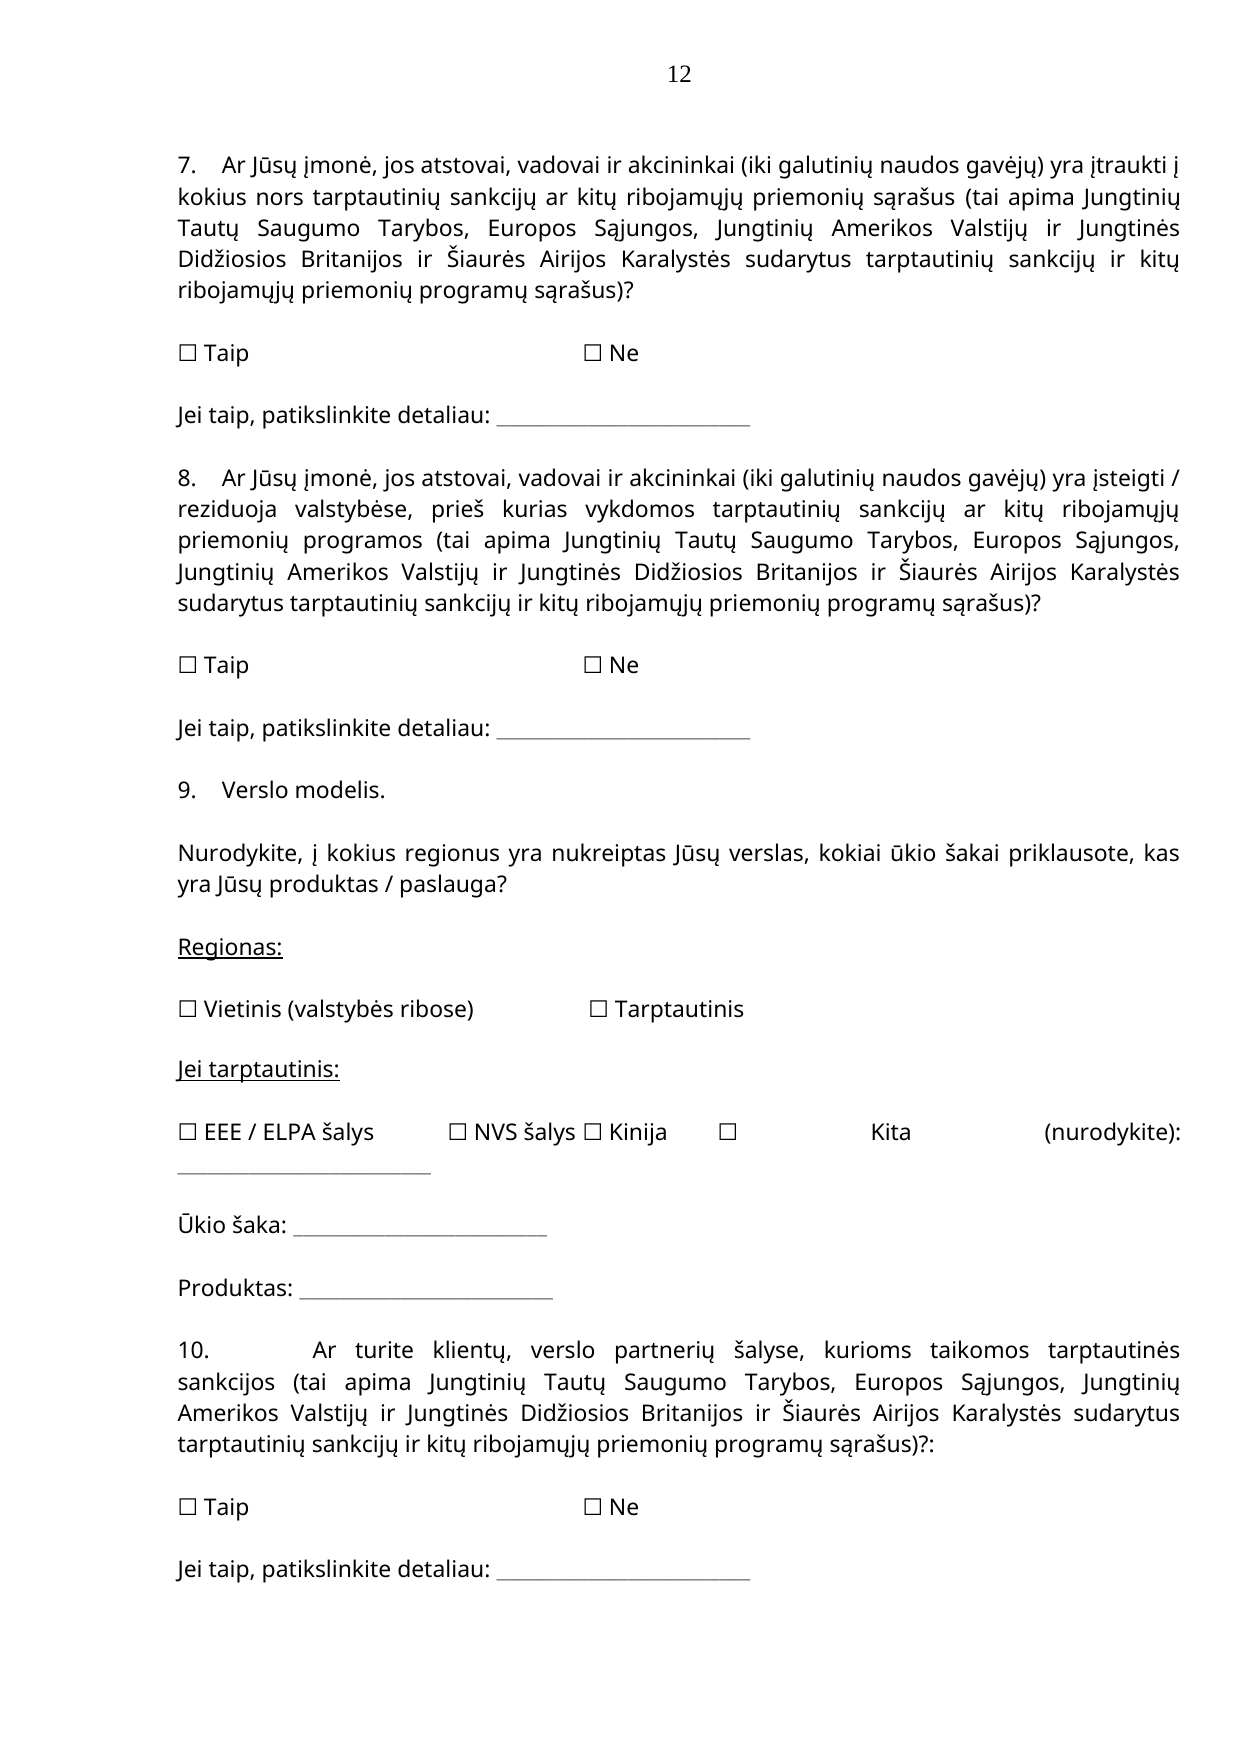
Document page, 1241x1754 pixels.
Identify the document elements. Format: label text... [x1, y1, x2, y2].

list Ar Jūsų įmonė, jos atstovai, vadovai ir akcininkai (iki galutinių naudos gavėjų) yra įtraukti į kokius nors tarptautinių sankcijų ar kitų ribojamųjų priemonių sąrašus (tai apima Jungtinių Tautų Saugumo Tarybos, Europos Sąjungos, Jungtinių Amerikos Valstijų ir Jungtinės Didžiosios Britanijos ir Šiaurės Airijos Karalystės sudarytus tarptautinių sankcijų ir kitų ribojamųjų priemonių programų sąrašus)? [177, 149, 1181, 306]
text Jei taip, patikslinkite detaliau: _________________________ [177, 399, 1181, 431]
text Jei taip, patikslinkite detaliau: _________________________ [177, 712, 1181, 743]
text Produktas: _________________________ [177, 1272, 1181, 1303]
list Ar turite klientų, verslo partnerių šalyse, kurioms taikomos tarptautinės sankcijos (tai apima Jungtinių Tautų Saugumo Tarybos, Europos Sąjungos, Jungtinių Amerikos Valstijų ir Jungtinės Didžiosios Britanijos ir Šiaurės Airijos Karalystės sudarytus tarptautinių sankcijų ir kitų ribojamųjų priemonių programų sąrašus)?: [177, 1334, 1181, 1459]
text ☐ EEE / ELPA šalys ☐ NVS šalys ☐ Kinija ☐ Kita (nurodykite): _________________________ [177, 1116, 1181, 1178]
text Nurodykite, į kokius regionus yra nukreiptas Jūsų verslas, kokiai ūkio šakai priklausote, kas yra Jūsų produktas / paslauga? [177, 837, 1181, 899]
text ☐ Taip ☐ Ne [177, 1491, 1181, 1522]
list Ar Jūsų įmonė, jos atstovai, vadovai ir akcininkai (iki galutinių naudos gavėjų) yra įsteigti / reziduoja valstybėse, prieš kurias vykdomos tarptautinių sankcijų ar kitų ribojamųjų priemonių programos (tai apima Jungtinių Tautų Saugumo Tarybos, Europos Sąjungos, Jungtinių Amerikos Valstijų ir Jungtinės Didžiosios Britanijos ir Šiaurės Airijos Karalystės sudarytus tarptautinių sankcijų ir kitų ribojamųjų priemonių programų sąrašus)? [177, 462, 1181, 618]
text ☐ Taip ☐ Ne [177, 337, 1181, 368]
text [177, 1553, 1181, 1584]
text Regionas: [177, 931, 1181, 962]
text Ūkio šaka: _________________________ [177, 1209, 1181, 1241]
text ☐ Taip ☐ Ne [177, 649, 1181, 681]
list Verslo modelis. [177, 774, 1181, 806]
text ☐ Vietinis (valstybės ribose) ☐ Tarptautinis [177, 993, 1181, 1053]
text Jei tarptautinis: [177, 1053, 1181, 1084]
